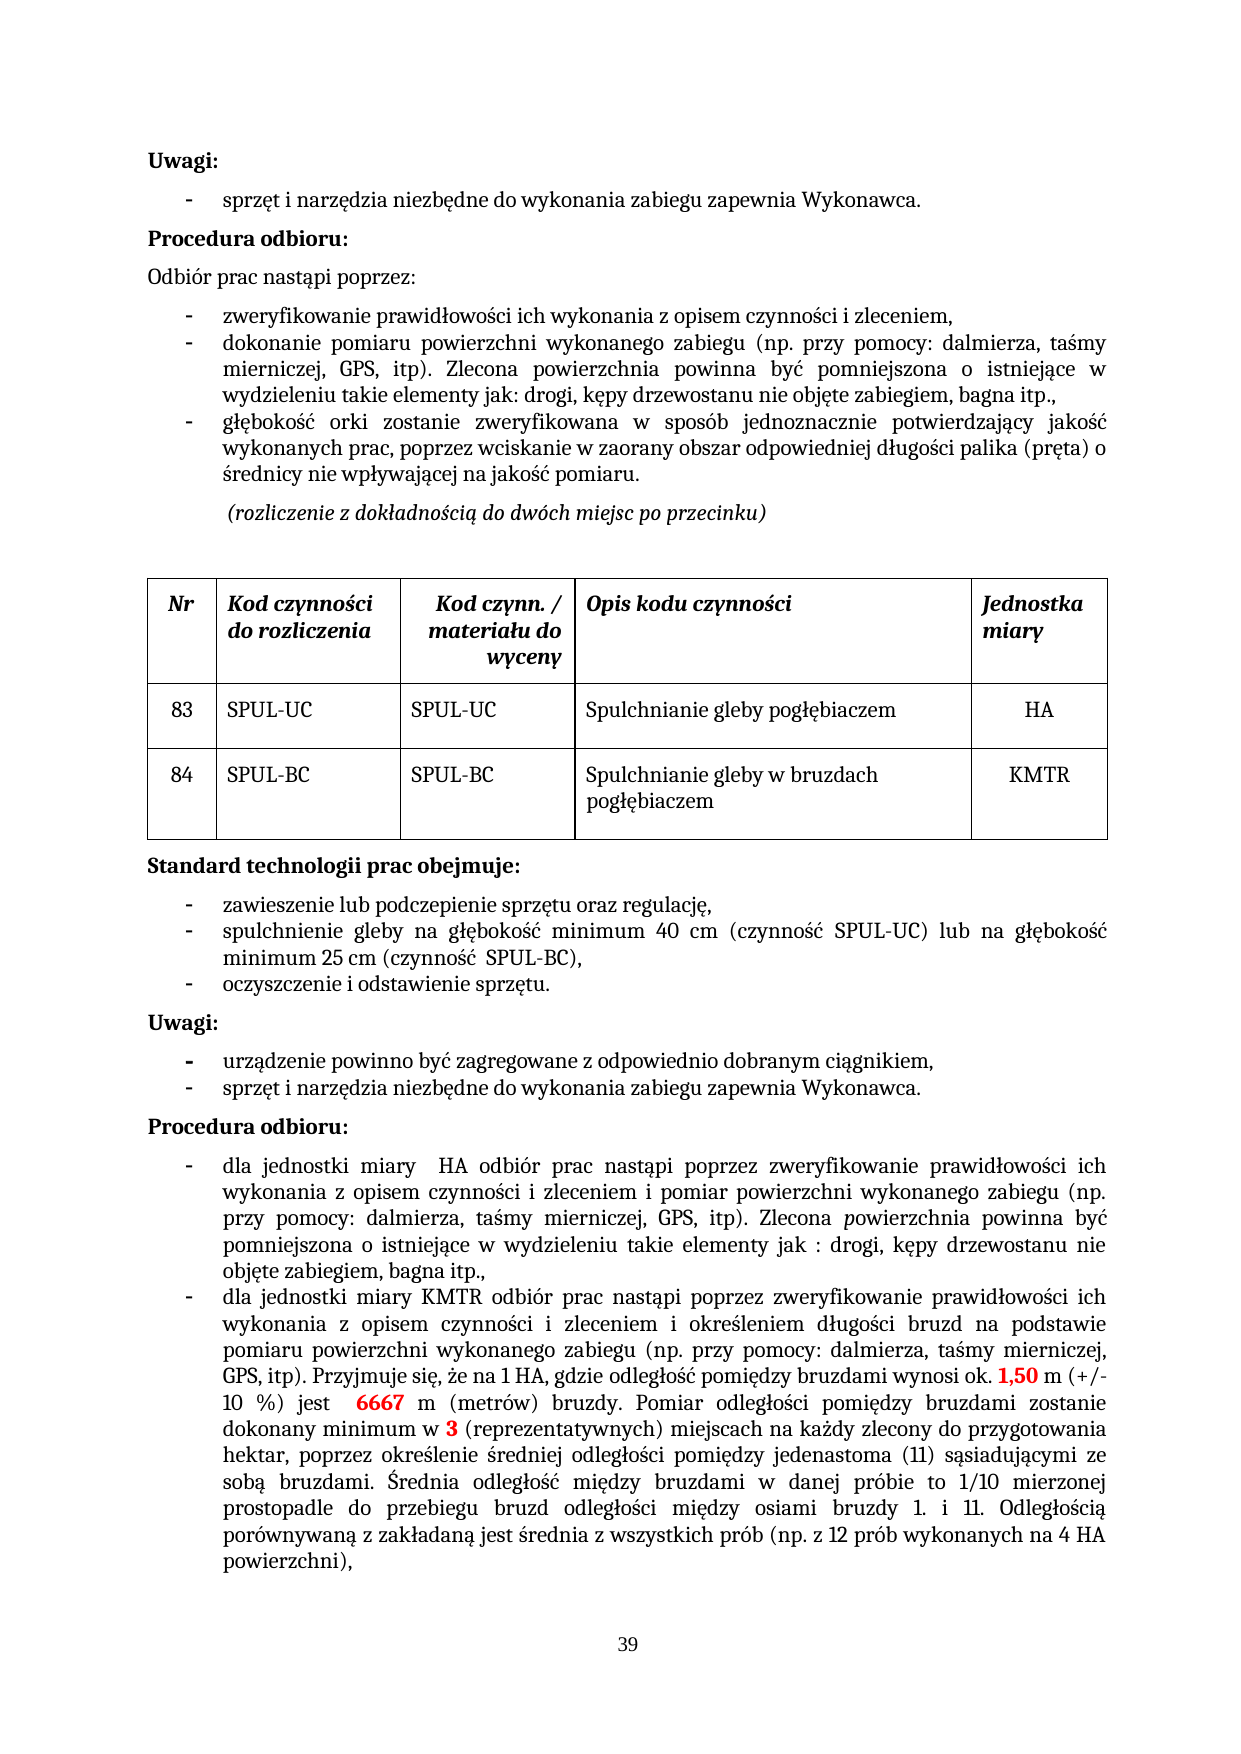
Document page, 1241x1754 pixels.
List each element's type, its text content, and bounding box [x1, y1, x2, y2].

list zweryfikowanie prawidłowości ich wykonania z opisem czynności i zleceniem, [185, 303, 1107, 329]
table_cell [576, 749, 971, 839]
text Procedura odbioru: [148, 1113, 1107, 1140]
text Uwagi: [148, 1009, 1107, 1036]
text Uwagi: [148, 148, 1107, 174]
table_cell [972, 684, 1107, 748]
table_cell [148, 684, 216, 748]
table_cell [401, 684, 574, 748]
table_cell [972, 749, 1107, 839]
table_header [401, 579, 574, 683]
list sprzęt i narzędzia niezbędne do wykonania zabiegu zapewnia Wykonawca. [185, 1075, 1107, 1101]
list dokonanie pomiaru powierzchni wykonanego zabiegu (np. przy pomocy: dalmierza, taśmy mierniczej, GPS, itp). Zlecona powierzchnia powinna być pomniejszona o istniejące w wydzieleniu takie elementy jak: drogi, kępy drzewostanu nie objęte zabiegiem, bagna itp., [185, 329, 1107, 408]
list sprzęt i narzędzia niezbędne do wykonania zabiegu zapewnia Wykonawca. [185, 186, 1107, 213]
text (rozliczenie z dokładnością do dwóch miejsc po przecinku) [148, 500, 1107, 526]
list oczyszczenie i odstawienie sprzętu. [185, 971, 1107, 997]
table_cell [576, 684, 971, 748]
text Odbiór prac nastąpi poprzez: [148, 264, 1107, 291]
list urządzenie powinno być zagregowane z odpowiednio dobranym ciągnikiem, [185, 1048, 1107, 1075]
list zawieszenie lub podczepienie sprzętu oraz regulację, [185, 892, 1107, 918]
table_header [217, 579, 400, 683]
text Procedura odbioru: [148, 225, 1107, 252]
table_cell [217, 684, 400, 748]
list głębokość orki zostanie zweryfikowana w sposób jednoznacznie potwierdzający jakość wykonanych prac, poprzez wciskanie w zaorany obszar odpowiedniej długości palika (pręta) o średnicy nie wpływającej na jakość pomiaru. [185, 408, 1107, 487]
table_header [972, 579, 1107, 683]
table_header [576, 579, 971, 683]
list dla jednostki miary KMTR odbiór prac nastąpi poprzez zweryfikowanie prawidłowości ich wykonania z opisem czynności i zleceniem i określeniem długości bruzd na podstawie pomiaru powierzchni wykonanego zabiegu (np. przy pomocy: dalmierza, taśmy mierniczej, GPS, itp). Przyjmuje się, że na 1 HA, gdzie odległość pomiędzy bruzdami wynosi ok. 1,50 m (+/-10 %) jest 6667 m (metrów) bruzdy. Pomiar odległości pomiędzy bruzdami zostanie dokonany minimum w 3 (reprezentatywnych) miejscach na każdy zlecony do przygotowania hektar, poprzez określenie średniej odległości pomiędzy jedenastoma (11) sąsiadującymi ze sobą bruzdami. Średnia odległość między bruzdami w danej próbie to 1/10 mierzonej prostopadle do przebiegu bruzd odległości między osiami bruzdy 1. i 11. Odległością porównywaną z zakładaną jest średnia z wszystkich prób (np. z 12 prób wykonanych na 4 HA powierzchni), [185, 1284, 1107, 1574]
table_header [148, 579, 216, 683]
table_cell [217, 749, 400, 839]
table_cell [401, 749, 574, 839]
list spulchnienie gleby na głębokość minimum 40 cm (czynność SPUL-UC) lub na głębokość minimum 25 cm (czynność SPUL-BC), [185, 918, 1107, 971]
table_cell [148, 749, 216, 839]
list dla jednostki miary HA odbiór prac nastąpi poprzez zweryfikowanie prawidłowości ich wykonania z opisem czynności i zleceniem i pomiar powierzchni wykonanego zabiegu (np. przy pomocy: dalmierza, taśmy mierniczej, GPS, itp). Zlecona powierzchnia powinna być pomniejszona o istniejące w wydzieleniu takie elementy jak : drogi, kępy drzewostanu nie objęte zabiegiem, bagna itp., [185, 1152, 1107, 1284]
text Standard technologii prac obejmuje: [148, 853, 1107, 879]
